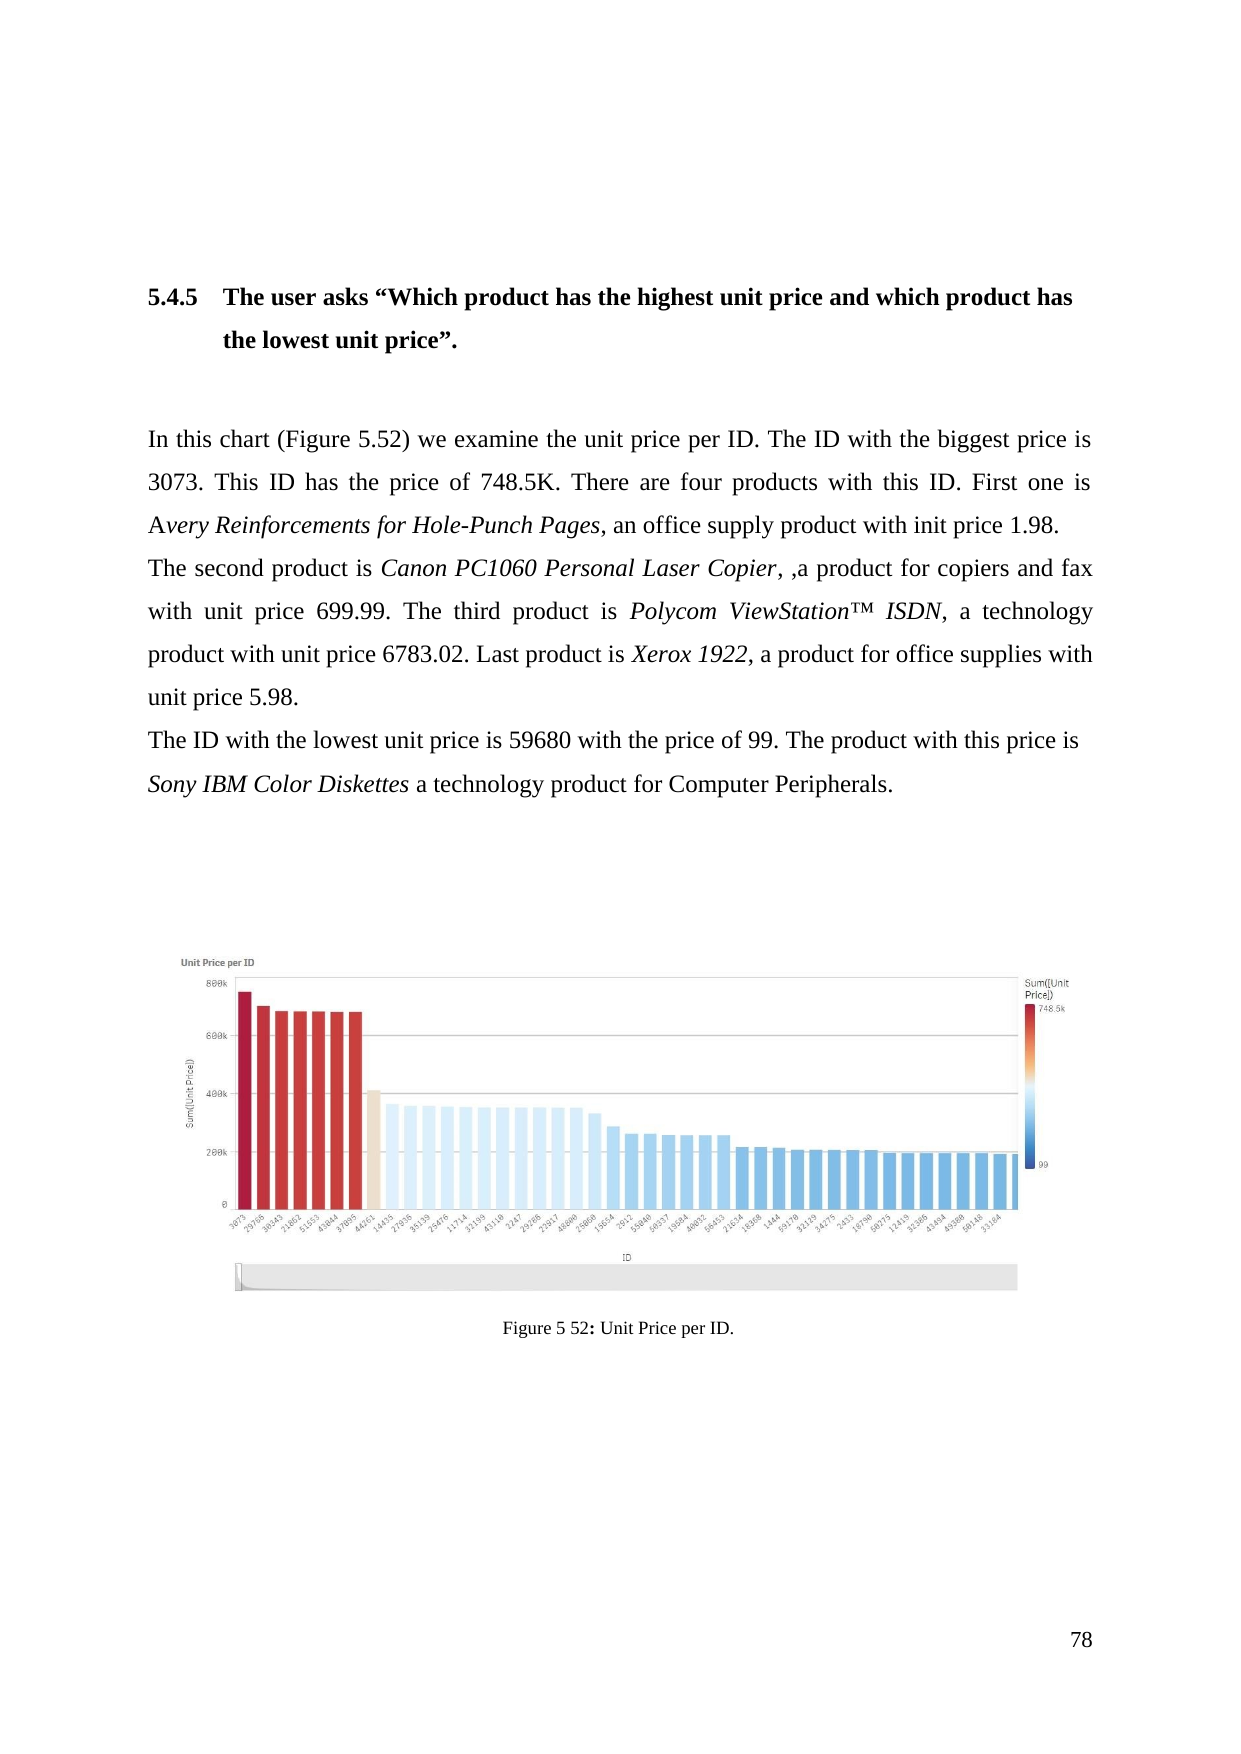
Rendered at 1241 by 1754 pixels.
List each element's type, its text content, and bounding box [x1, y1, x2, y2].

text Sony IBM Color Diskettes a technology product for Computer Peripherals. [148, 769, 1223, 797]
text Figure 5 52: Unit Price per ID. [260, 1317, 977, 1339]
text In this chart (Figure 5.52) we examine the unit price per ID. The ID with the biggest price is 3073. This ID has the price of 748.5K. There are four products with this ID. First one is Avery Reinforcements for Hole-Punch Pages, an office supply product with init price 1.98. [148, 424, 1093, 539]
picture [180, 956, 1070, 1292]
text The second product is Canon PC1060 Personal Laser Copier, ,a product for copiers and fax with unit price 699.99. The third product is Polycom ViewStation™ ISDN, a technology product with unit price 6783.02. Last product is Xerox 1922, a product for office supplies with unit price 5.98. [148, 553, 1093, 711]
subtitle The user asks “Which product has the highest unit price and which product has the lowest unit price”. [148, 282, 1093, 353]
text The ID with the lowest unit price is 59680 with the price of 99. The product with this price is [148, 726, 1223, 754]
